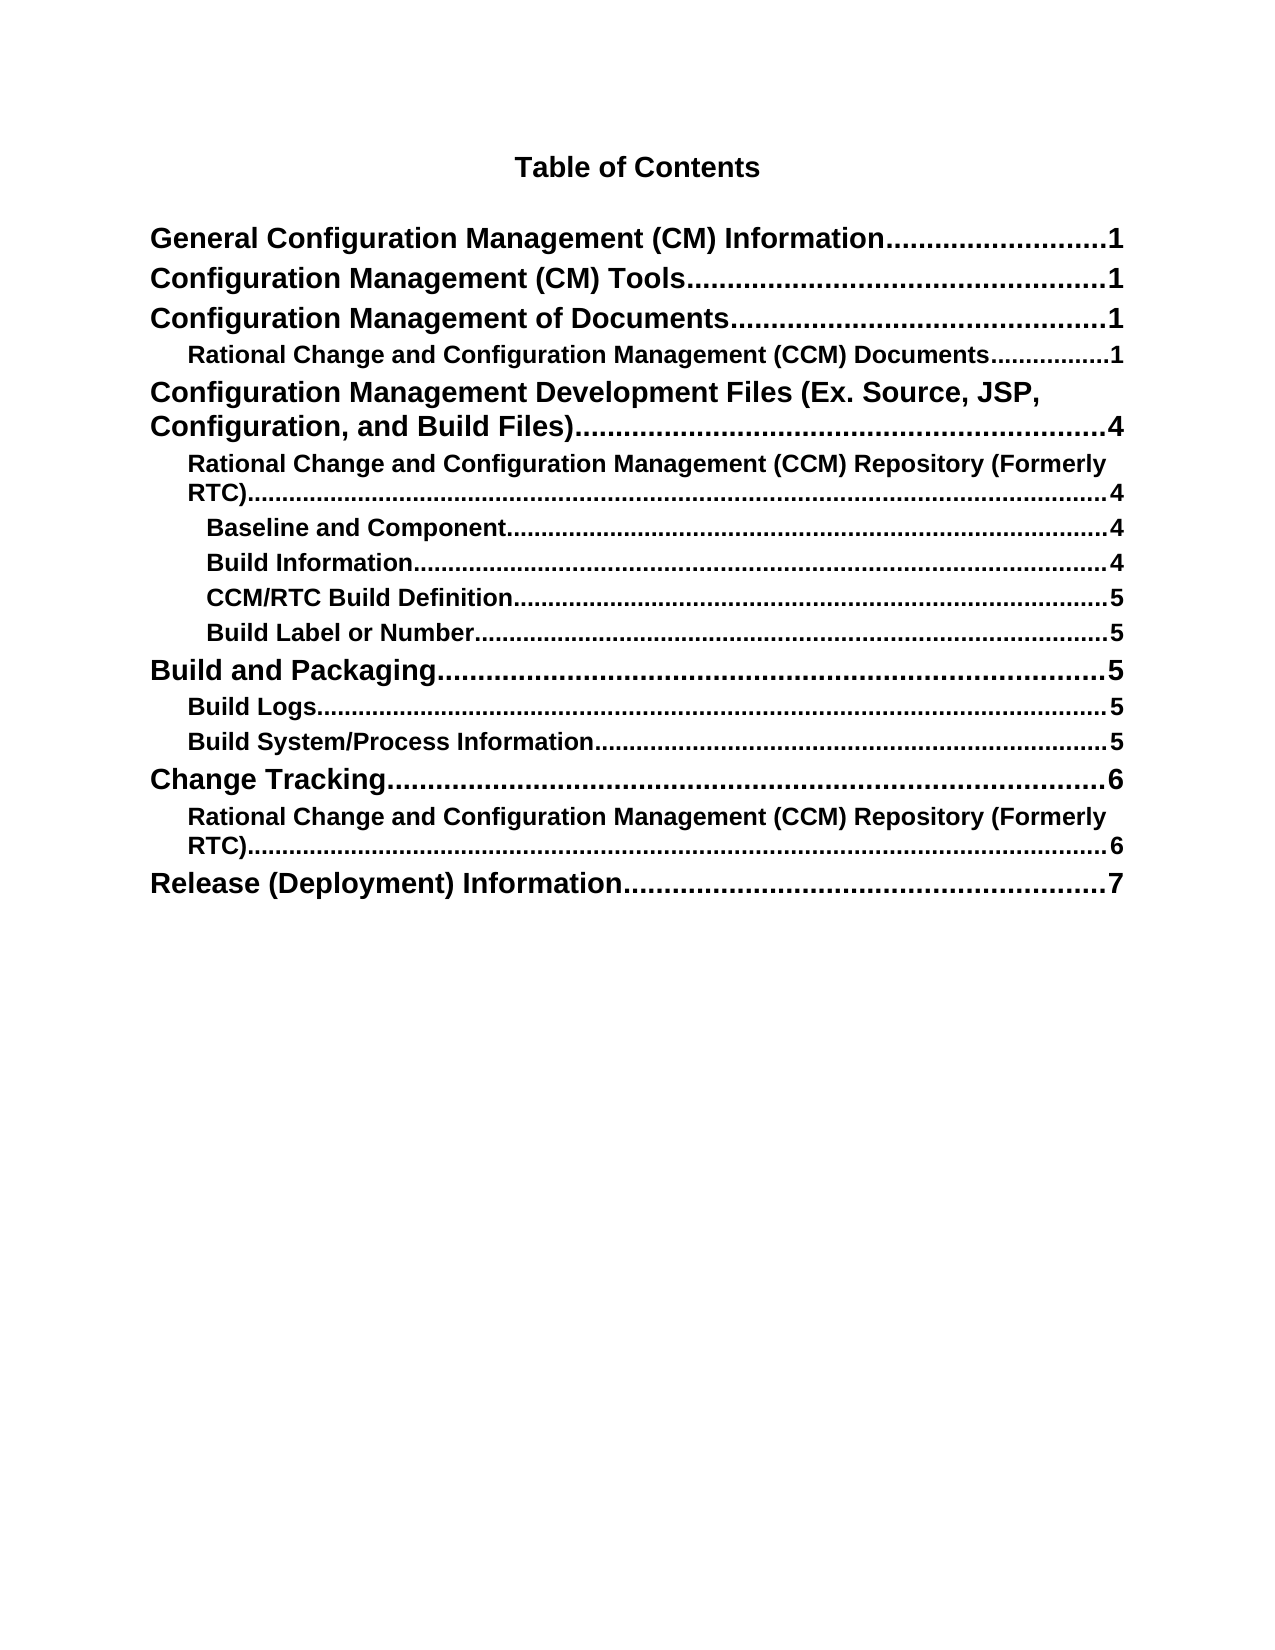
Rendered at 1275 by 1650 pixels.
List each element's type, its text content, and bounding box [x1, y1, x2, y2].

title Table of Contents [150, 150, 1125, 183]
text General Configuration Management (CM) Information 1 [150, 221, 1125, 254]
text Build and Packaging 5 [150, 652, 1125, 686]
text Configuration Management Development Files (Ex. Source, JSP, Configuration, and Build Files) 4 [150, 375, 1125, 442]
text Build System/Process Information 5 [187, 727, 1125, 756]
text Build Label or Number 5 [206, 617, 1125, 646]
text Baseline and Component 4 [206, 512, 1125, 541]
text Build Information 4 [206, 547, 1125, 576]
text Rational Change and Configuration Management (CCM) Repository (Formerly RTC) 4 [187, 449, 1125, 506]
text Change Tracking 6 [150, 762, 1125, 796]
text Configuration Management of Documents 1 [150, 301, 1125, 334]
text Rational Change and Configuration Management (CCM) Documents 1 [187, 340, 1125, 369]
text Build Logs 5 [187, 692, 1125, 721]
text Rational Change and Configuration Management (CCM) Repository (Formerly RTC) 6 [187, 802, 1125, 859]
text Release (Deployment) Information 7 [150, 866, 1125, 899]
text Configuration Management (CM) Tools 1 [150, 261, 1125, 294]
text CCM/RTC Build Definition 5 [206, 582, 1125, 611]
